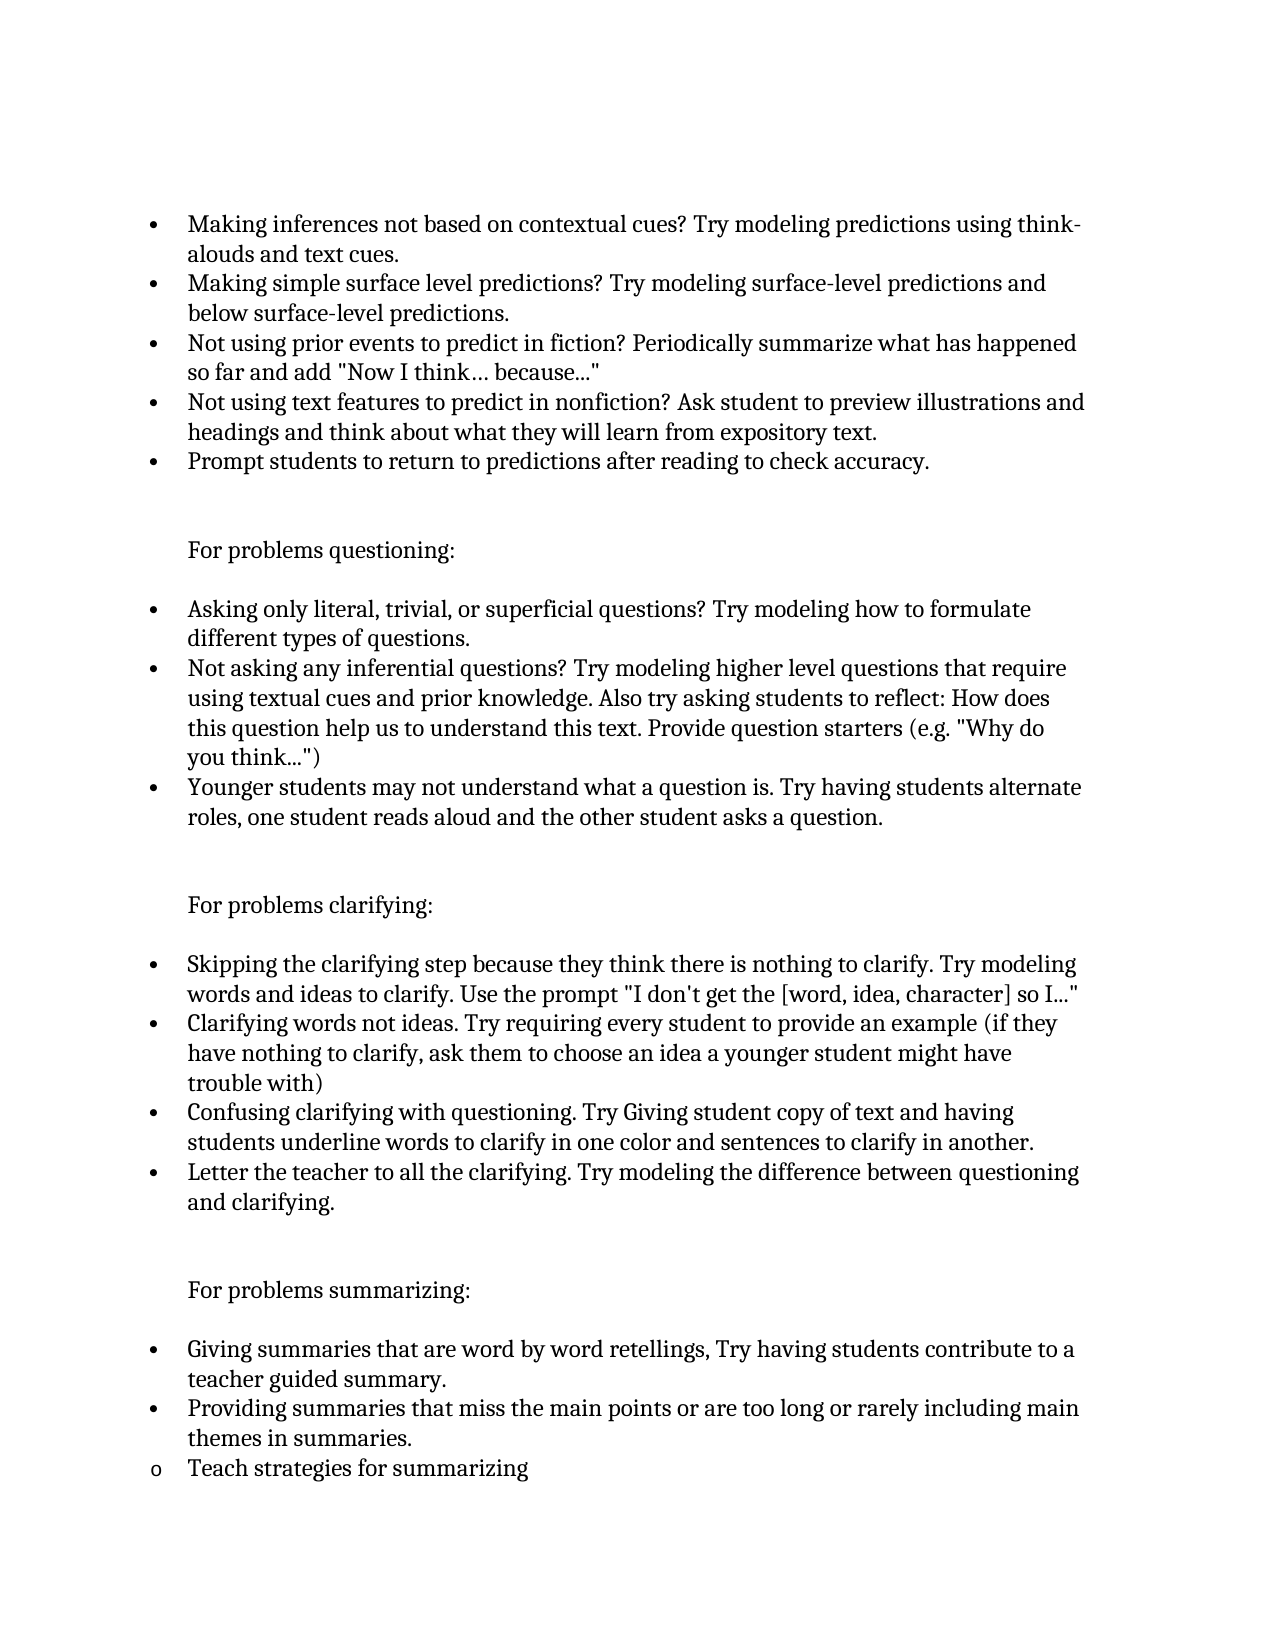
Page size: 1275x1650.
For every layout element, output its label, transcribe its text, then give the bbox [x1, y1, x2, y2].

list Providing summaries that miss the main points or are too long or rarely including main themes in summaries. [150, 1393, 1087, 1453]
text For problems clarifying: [187, 890, 1087, 920]
list Making simple surface level predictions? Try modeling surface-level predictions and below surface-level predictions. [150, 268, 1087, 328]
list Clarifying words not ideas. Try requiring every student to provide an example (if they have nothing to clarify, ask them to choose an idea a younger student might have trouble with) [150, 1008, 1087, 1097]
list Skipping the clarifying step because they think there is nothing to clarify. Try modeling words and ideas to clarify. Use the prompt "I don't get the [word, idea, character] so I..." [150, 949, 1087, 1008]
list Not using text features to predict in nonfiction? Ask student to preview illustrations and headings and think about what they will learn from expository text. [150, 387, 1087, 446]
list Giving summaries that are word by word retellings, Try having students contribute to a teacher guided summary. [150, 1334, 1087, 1393]
text For problems summarizing: [187, 1275, 1087, 1305]
list Teach strategies for summarizing [150, 1453, 1087, 1482]
list Asking only literal, trivial, or superficial questions? Try modeling how to formulate different types of questions. [150, 594, 1087, 653]
list Not asking any inferential questions? Try modeling higher level questions that require using textual cues and prior knowledge. Also try asking students to reflect: How does this question help us to understand this text. Provide question starters (e.g. "Why do you think...") [150, 653, 1087, 772]
list Younger students may not understand what a question is. Try having students alternate roles, one student reads aloud and the other student asks a question. [150, 772, 1087, 831]
list Making inferences not based on contextual cues? Try modeling predictions using think-alouds and text cues. [150, 209, 1087, 268]
list Confusing clarifying with questioning. Try Giving student copy of text and having students underline words to clarify in one color and sentences to clarify in another. [150, 1097, 1087, 1157]
list Letter the teacher to all the clarifying. Try modeling the difference between questioning and clarifying. [150, 1157, 1087, 1216]
list Not using prior events to predict in fiction? Periodically summarize what has happened so far and add "Now I think… because..." [150, 328, 1087, 387]
list Prompt students to return to predictions after reading to check accuracy. [150, 446, 1087, 476]
text For problems questioning: [187, 535, 1087, 564]
